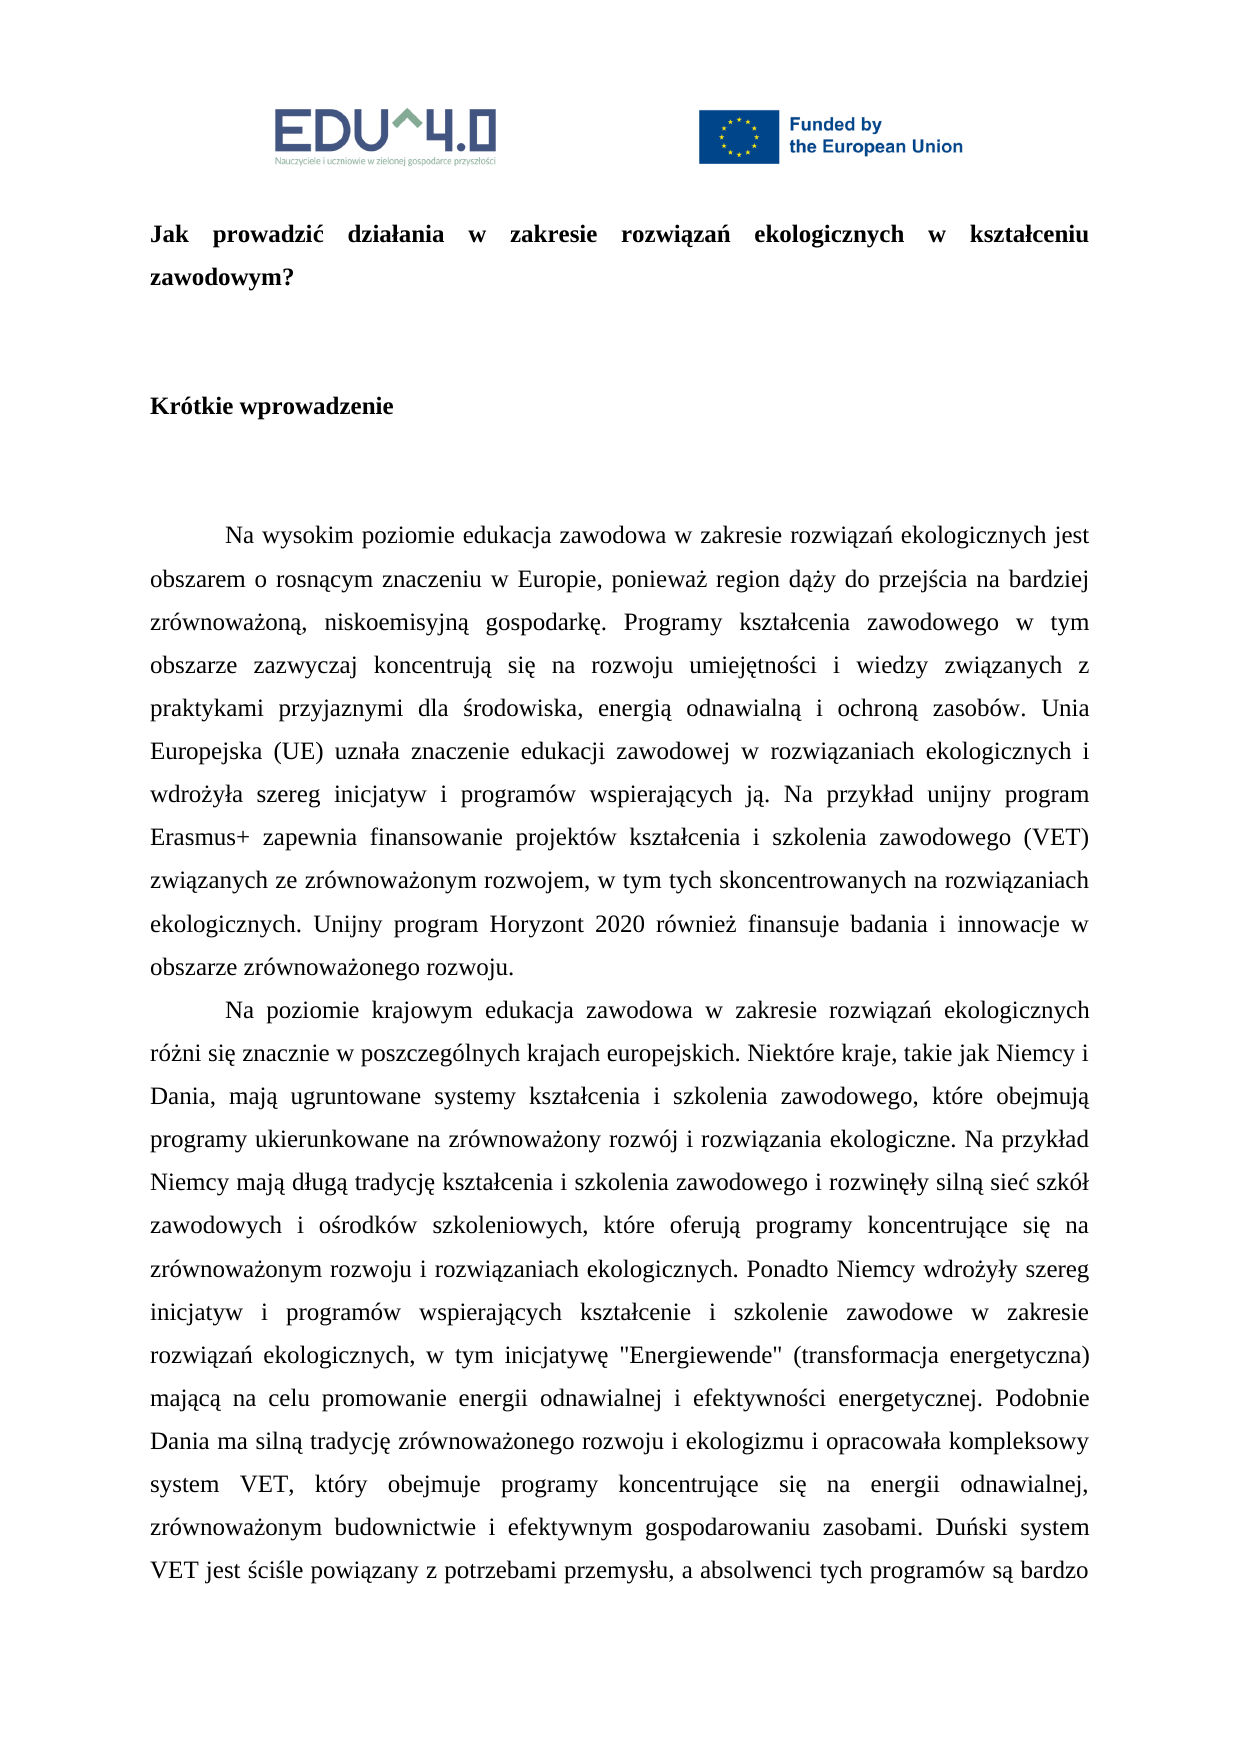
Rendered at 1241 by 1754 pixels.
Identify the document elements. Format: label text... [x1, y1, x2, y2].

text Na wysokim poziomie edukacja zawodowa w zakresie rozwiązań ekologicznych jest obszarem o rosnącym znaczeniu w Europie, ponieważ region dąży do przejścia na bardziej zrównoważoną, niskoemisyjną gospodarkę. Programy kształcenia zawodowego w tym obszarze zazwyczaj koncentrują się na rozwoju umiejętności i wiedzy związanych z praktykami przyjaznymi dla środowiska, energią odnawialną i ochroną zasobów. Unia Europejska (UE) uznała znaczenie edukacji zawodowej w rozwiązaniach ekologicznych i wdrożyła szereg inicjatyw i programów wspierających ją. Na przykład unijny program Erasmus+ zapewnia finansowanie projektów kształcenia i szkolenia zawodowego (VET) związanych ze zrównoważonym rozwojem, w tym tych skoncentrowanych na rozwiązaniach ekologicznych. Unijny program Horyzont 2020 również finansuje badania i innowacje w obszarze zrównoważonego rozwoju. [150, 521, 1090, 981]
text Krótkie wprowadzenie [150, 391, 1090, 420]
picture [150, 75, 1091, 200]
text Jak prowadzić działania w zakresie rozwiązań ekologicznych w kształceniu zawodowym? [150, 219, 1090, 291]
